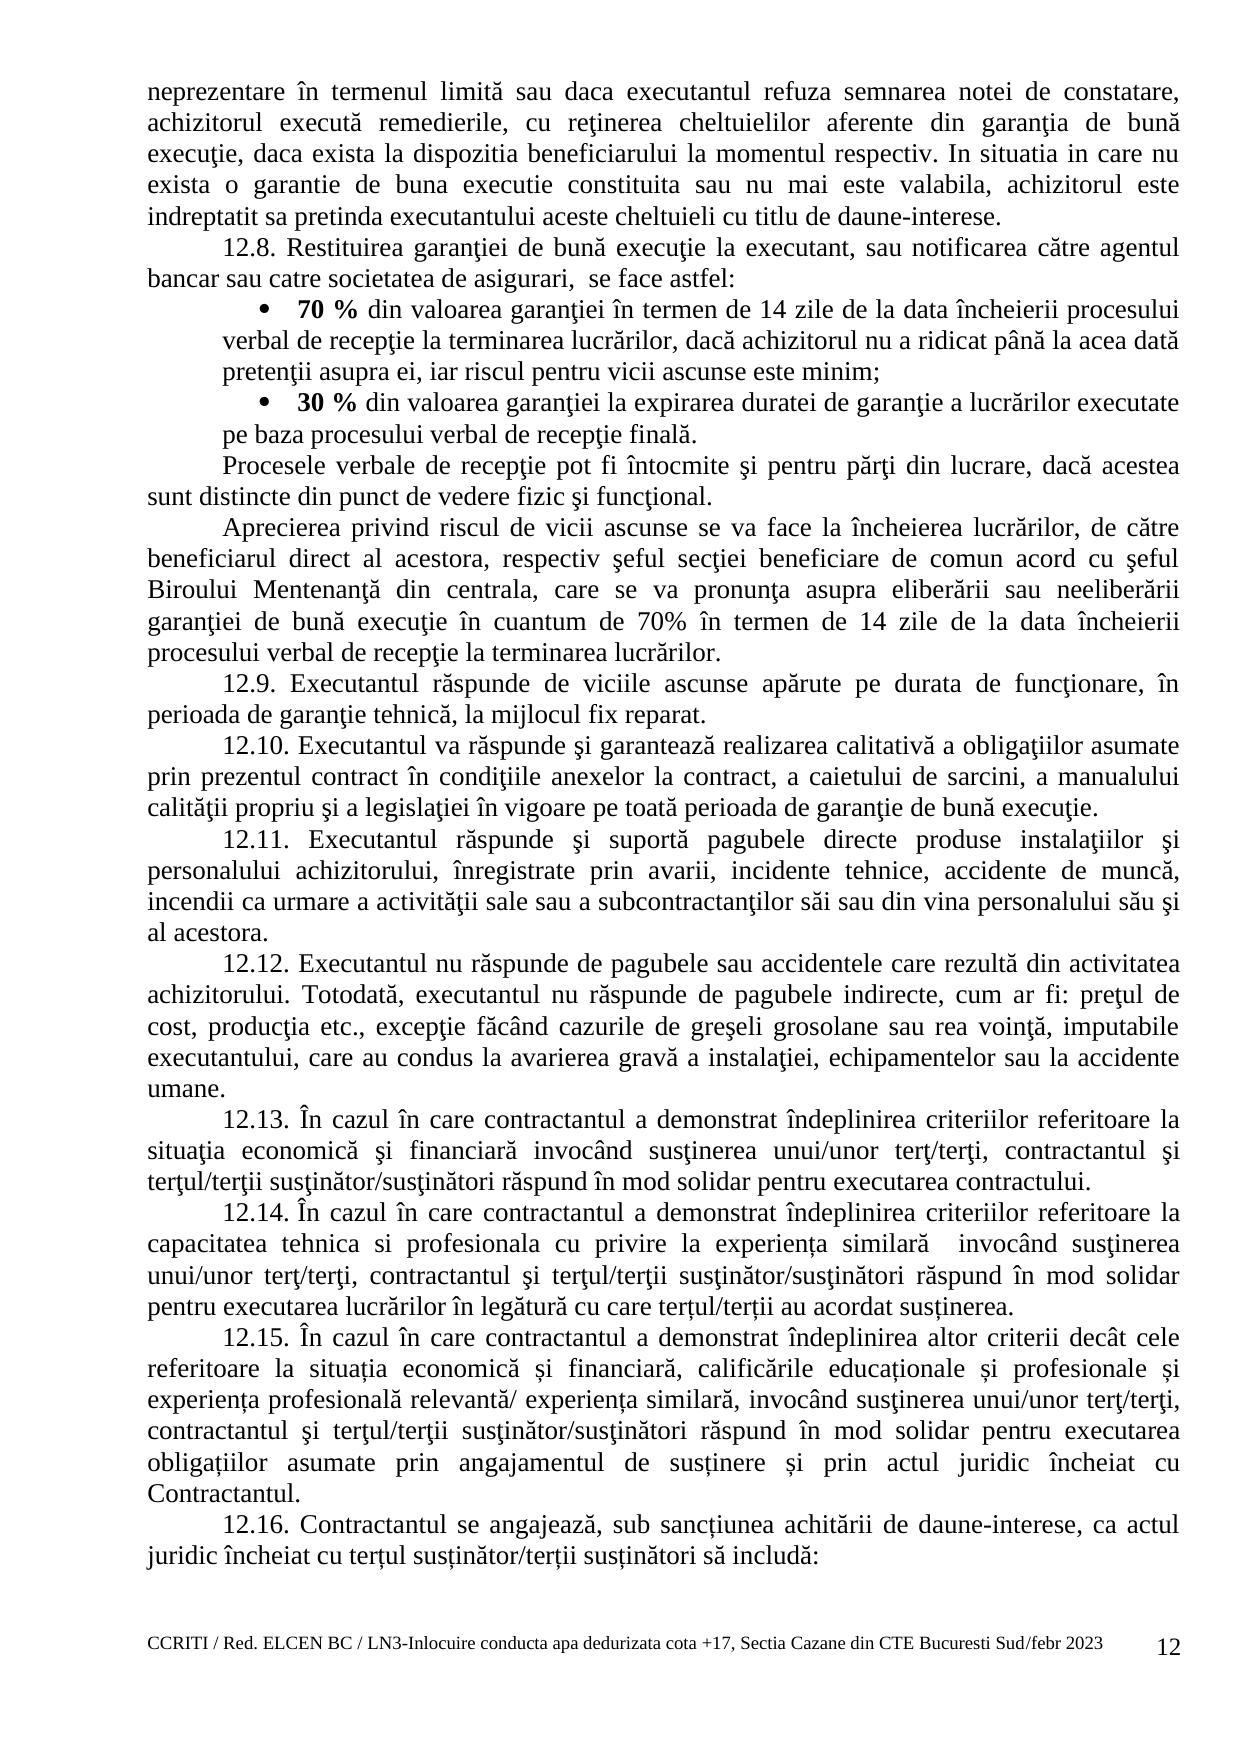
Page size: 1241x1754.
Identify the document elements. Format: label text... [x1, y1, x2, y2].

text Aprecierea privind riscul de vicii ascunse se va face la încheierea lucrărilor, de către beneficiarul direct al acestora, respectiv şeful secţiei beneficiare de comun acord cu şeful Biroului Mentenanţă din centrala, care se va pronunţa asupra eliberării sau neeliberării garanţiei de bună execuţie în cuantum de 70% în termen de 14 zile de la data încheierii procesului verbal de recepţie la terminarea lucrărilor. [147, 511, 1181, 667]
list 30 % din valoarea garanţiei la expirarea duratei de garanţie a lucrărilor executate pe baza procesului verbal de recepţie finală. [222, 387, 1181, 449]
text 12.9. Executantul răspunde de viciile ascunse apărute pe durata de funcţionare, în perioada de garanţie tehnică, la mijlocul fix reparat. [147, 667, 1181, 729]
text 12.13. În cazul în care contractantul a demonstrat îndeplinirea criteriilor referitoare la situaţia economică şi financiară invocând susţinerea unui/unor terţ/terţi, contractantul şi terţul/terţii susţinător/susţinători răspund în mod solidar pentru executarea contractului. [147, 1103, 1181, 1196]
text 12.12. Executantul nu răspunde de pagubele sau accidentele care rezultă din activitatea achizitorului. Totodată, executantul nu răspunde de pagubele indirecte, cum ar fi: preţul de cost, producţia etc., excepţie făcând cazurile de greşeli grosolane sau rea voinţă, imputabile executantului, care au condus la avarierea gravă a instalaţiei, echipamentelor sau la accidente umane. [147, 947, 1181, 1103]
text 12.14. În cazul în care contractantul a demonstrat îndeplinirea criteriilor referitoare la capacitatea tehnica si profesionala cu privire la experiența similară invocând susţinerea unui/unor terţ/terţi, contractantul şi terţul/terţii susţinător/susţinători răspund în mod solidar pentru executarea lucrărilor în legătură cu care terțul/terții au acordat susținerea. [147, 1196, 1181, 1321]
text 12.10. Executantul va răspunde şi garantează realizarea calitativă a obligaţiilor asumate prin prezentul contract în condiţiile anexelor la contract, a caietului de sarcini, a manualului calităţii propriu şi a legislaţiei în vigoare pe toată perioada de garanţie de bună execuţie. [147, 729, 1181, 823]
text Procesele verbale de recepţie pot fi întocmite şi pentru părţi din lucrare, dacă acestea sunt distincte din punct de vedere fizic şi funcţional. [147, 449, 1181, 511]
text 12.15. În cazul în care contractantul a demonstrat îndeplinirea altor criterii decât cele referitoare la situația economică și financiară, calificările educaționale și profesionale și experiența profesională relevantă/ experiența similară, invocând susţinerea unui/unor terţ/terţi, contractantul şi terţul/terţii susţinător/susţinători răspund în mod solidar pentru executarea obligațiilor asumate prin angajamentul de susținere și prin actul juridic încheiat cu Contractantul. [147, 1321, 1181, 1508]
list 70 % din valoarea garanţiei în termen de 14 zile de la data încheierii procesului verbal de recepţie la terminarea lucrărilor, dacă achizitorul nu a ridicat până la acea dată pretenţii asupra ei, iar riscul pentru vicii ascunse este minim; [222, 293, 1181, 387]
text 12.8. Restituirea garanţiei de bună execuţie la executant, sau notificarea către agentul bancar sau catre societatea de asigurari, se face astfel: [147, 231, 1181, 293]
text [147, 75, 1181, 231]
text 12.16. Contractantul se angajează, sub sancțiunea achitării de daune-interese, ca actul juridic încheiat cu terțul susținător/terții susținători să includă: [147, 1508, 1181, 1570]
text 12.11. Executantul răspunde şi suportă pagubele directe produse instalaţiilor şi personalului achizitorului, înregistrate prin avarii, incidente tehnice, accidente de muncă, incendii ca urmare a activităţii sale sau a subcontractanţilor săi sau din vina personalului său şi al acestora. [147, 823, 1181, 947]
